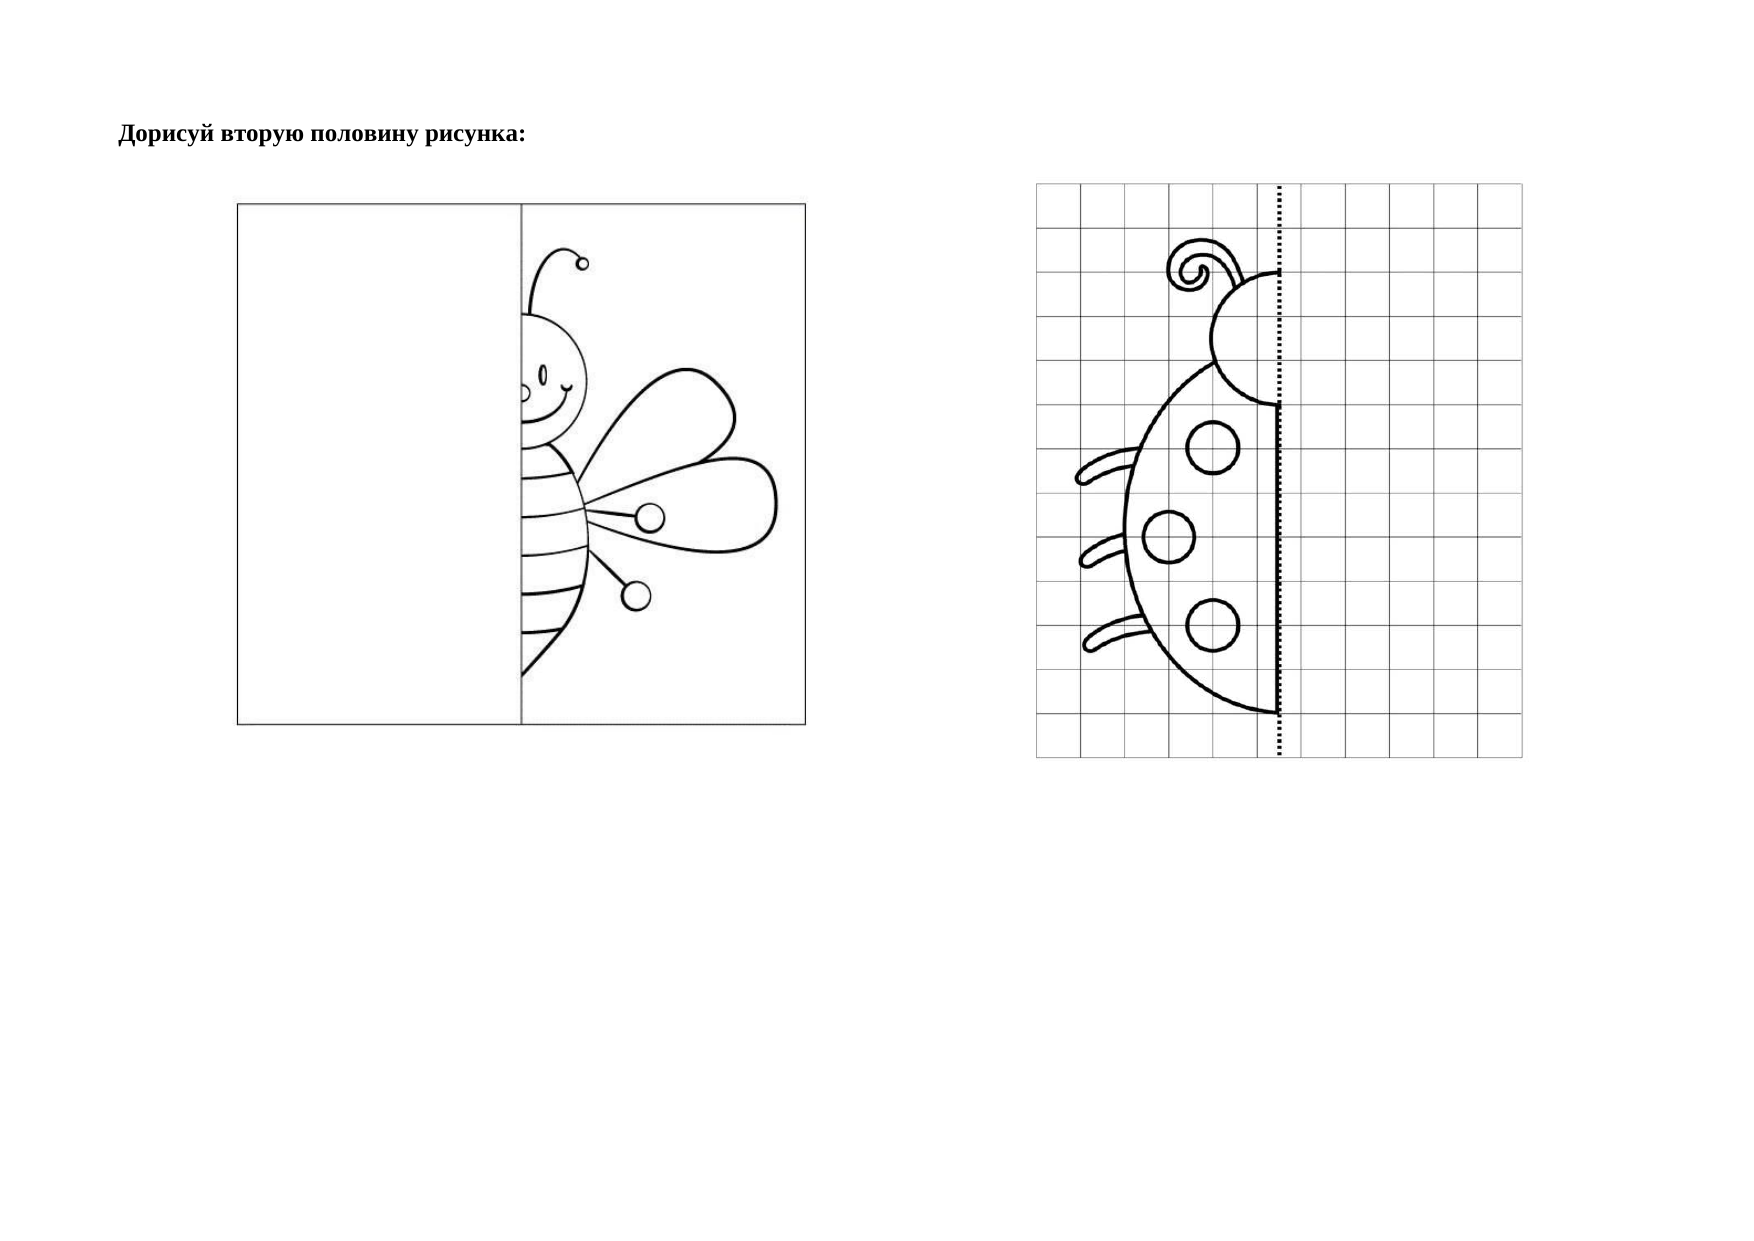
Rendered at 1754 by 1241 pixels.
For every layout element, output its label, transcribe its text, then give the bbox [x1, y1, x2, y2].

picture [963, 170, 1592, 799]
picture [206, 169, 837, 799]
text Дорисуй вторую половину рисунка: [118, 118, 1636, 147]
